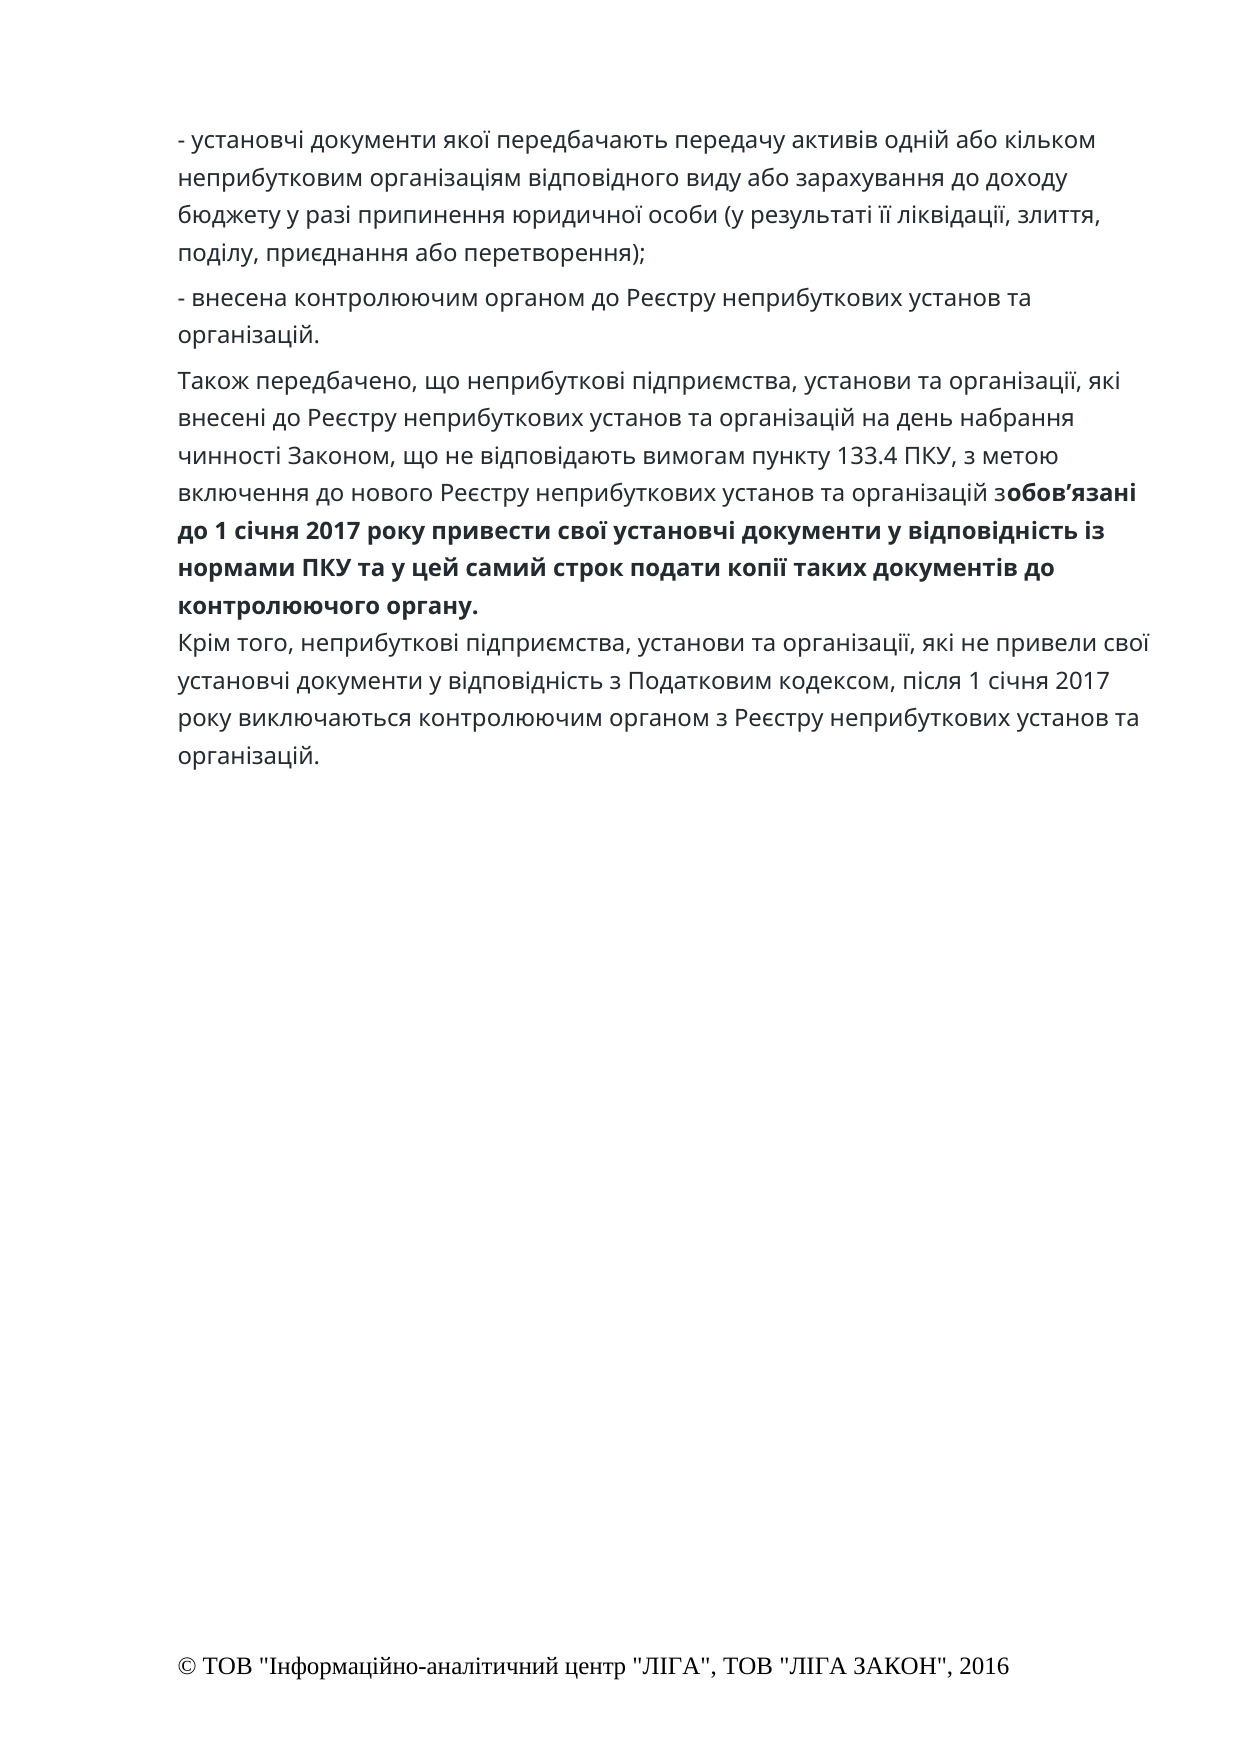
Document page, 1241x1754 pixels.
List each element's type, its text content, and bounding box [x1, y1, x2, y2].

text - установчі документи якої передбачають передачу активів одній або кільком неприбутковим організаціям відповідного виду або зарахування до доходу бюджету у разі припинення юридичної особи (у результаті її ліквідації, злиття, поділу, приєднання або перетворення); [177, 118, 1152, 268]
text Також передбачено, що неприбуткові підприємства, установи та організації, які внесені до Реєстру неприбуткових установ та організацій на день набрання чинності Законом, що не відповідають вимогам пункту 133.4 ПКУ, з метою включення до нового Реєстру неприбуткових установ та організацій зобов’язані до 1 січня 2017 року привести свої установчі документи у відповідність із нормами ПКУ та у цей самий строк подати копії таких документів до контролюючого органу. [177, 359, 1152, 621]
text Крім того, неприбуткові підприємства, установи та організації, які не привели свої установчі документи у відповідність з Податковим кодексом, після 1 січня 2017 року виключаються контролюючим органом з Реєстру неприбуткових установ та організацій. [177, 621, 1152, 771]
text - внесена контролюючим органом до Реєстру неприбуткових установ та організацій. [177, 276, 1152, 351]
